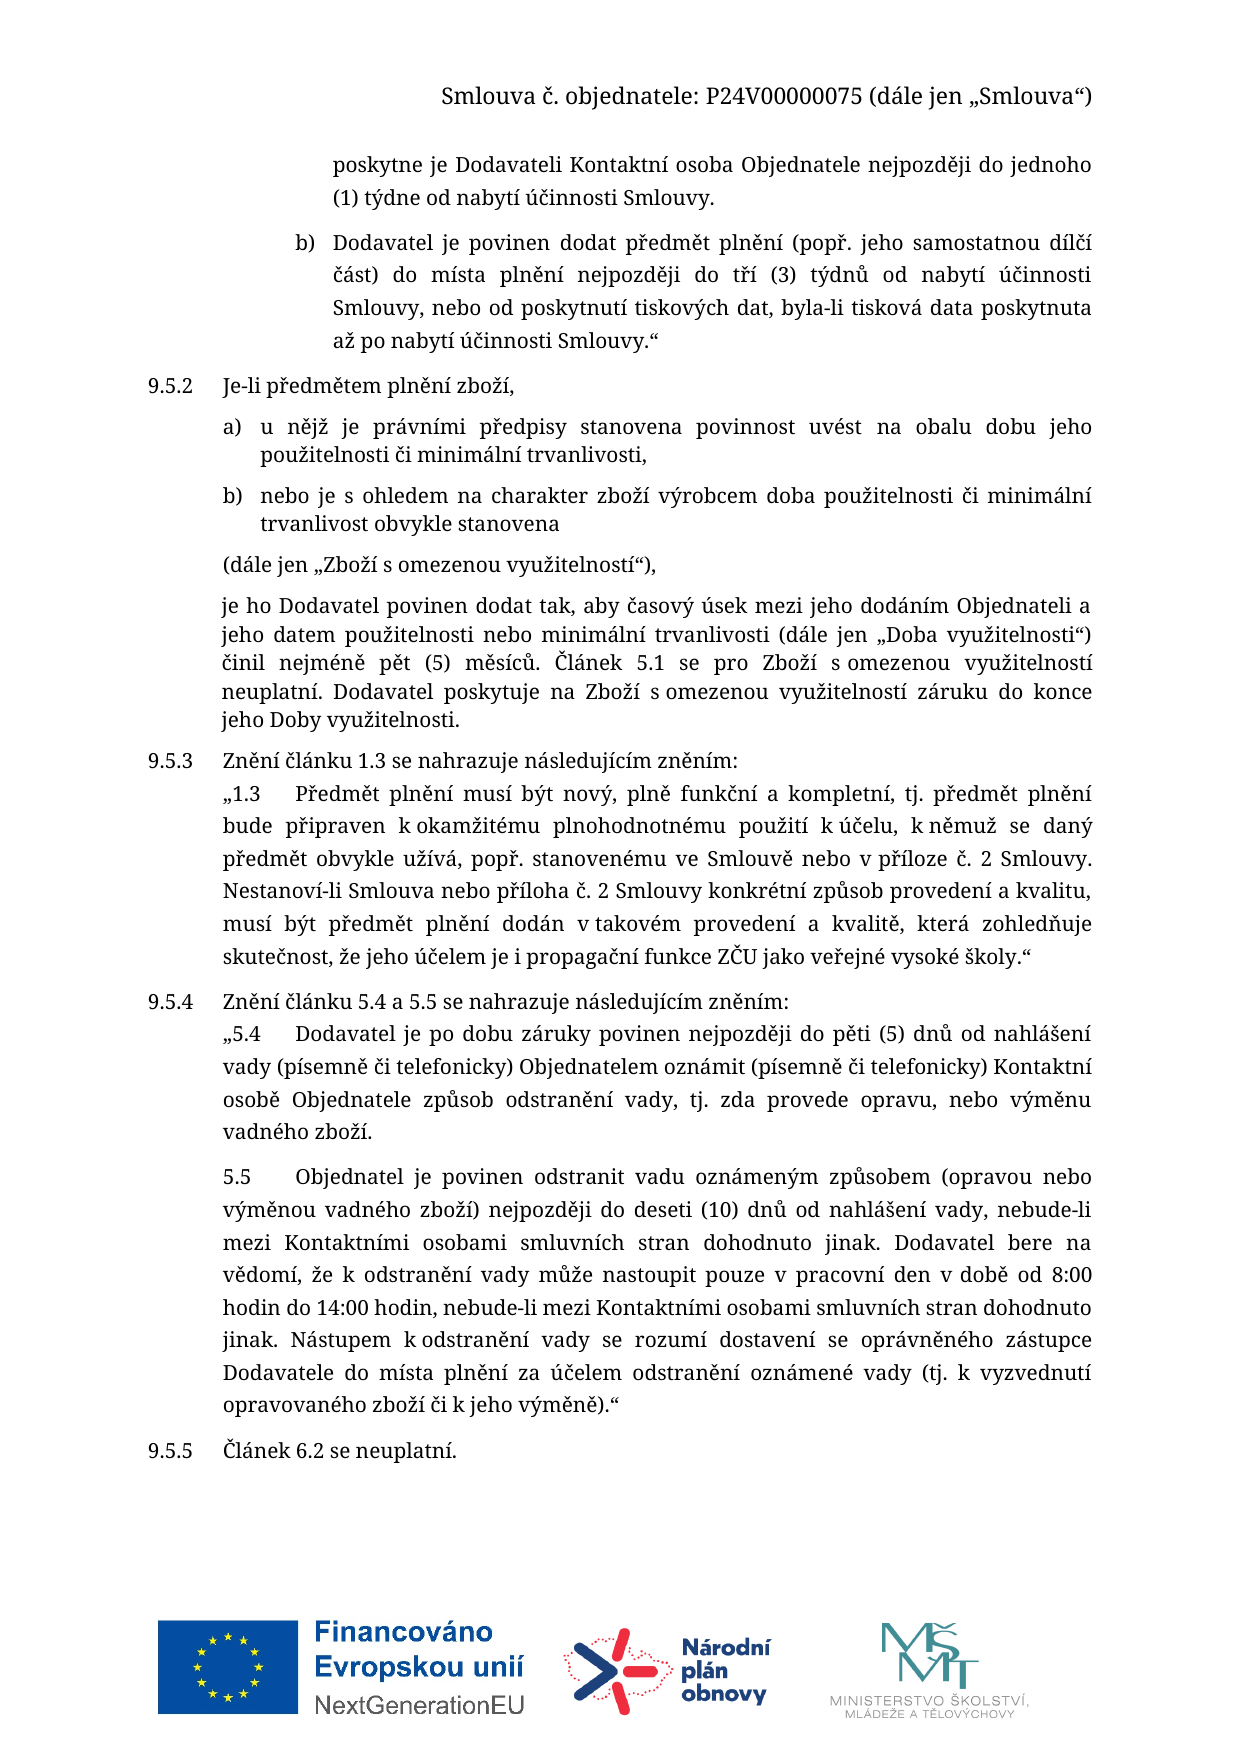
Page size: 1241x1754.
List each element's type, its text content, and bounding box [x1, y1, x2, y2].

list „1.3 Předmět plnění musí být nový, plně funkční a kompletní, tj. předmět plnění bude připraven k okamžitému plnohodnotnému použití k účelu, k němuž se daný předmět obvykle užívá, popř. stanovenému ve Smlouvě nebo v příloze č. 2 Smlouvy. Nestanoví-li Smlouva nebo příloha č. 2 Smlouvy konkrétní způsob provedení a kvalitu, musí být předmět plnění dodán v takovém provedení a kvalitě, která zohledňuje skutečnost, že jeho účelem je i propagační funkce ZČU jako veřejné vysoké školy.“ [223, 779, 1093, 970]
list u nějž je právními předpisy stanovena povinnost uvést na obalu dobu jeho použitelnosti či minimální trvanlivosti, [223, 412, 1093, 469]
picture [820, 1616, 1039, 1726]
list nebo je s ohledem na charakter zboží výrobcem doba použitelnosti či minimální trvanlivost obvykle stanovena [223, 481, 1093, 538]
list Znění článku 1.3 se nahrazuje následujícím zněním: [148, 746, 1093, 774]
list „5.4 Dodavatel je po dobu záruky povinen nejpozději do pěti (5) dnů od nahlášení vady (písemně či telefonicky) Objednatelem oznámit (písemně či telefonicky) Kontaktní osobě Objednatele způsob odstranění vady, tj. zda provede opravu, nebo výměnu vadného zboží. [223, 1019, 1093, 1146]
list Článek 6.2 se neuplatní. [148, 1436, 1093, 1464]
list Dodavatel je povinen dodat předmět plnění (popř. jeho samostatnou dílčí část) do místa plnění nejpozději do tří (3) týdnů od nabytí účinnosti Smlouvy, nebo od poskytnutí tiskových dat, byla-li tisková data poskytnuta až po nabytí účinnosti Smlouvy.“ [295, 228, 1093, 354]
text je ho Dodavatel povinen dodat tak, aby časový úsek mezi jeho dodáním Objednateli a jeho datem použitelnosti nebo minimální trvanlivosti (dále jen „Doba využitelnosti“) činil nejméně pět (5) měsíců. Článek 5.1 se pro Zboží s omezenou využitelností neuplatní. Dodavatel poskytuje na Zboží s omezenou využitelností záruku do konce jeho Doby využitelnosti. [221, 591, 1093, 734]
list Je-li předmětem plnění zboží, [148, 371, 1093, 399]
text (dále jen „Zboží s omezenou využitelností“), [223, 551, 1093, 579]
list Znění článku 5.4 a 5.5 se nahrazuje následujícím zněním: [148, 987, 1093, 1015]
list 5.5 Objednatel je povinen odstranit vadu oznámeným způsobem (opravou nebo výměnou vadného zboží) nejpozději do deseti (10) dnů od nahlášení vady, nebude-li mezi Kontaktními osobami smluvních stran dohodnuto jinak. Dodavatel bere na vědomí, že k odstranění vady může nastoupit pouze v pracovní den v době od 8:00 hodin do 14:00 hodin, nebude-li mezi Kontaktními osobami smluvních stran dohodnuto jinak. Nástupem k odstranění vady se rozumí dostavení se oprávněného zástupce Dodavatele do místa plnění za účelem odstranění oznámené vady (tj. k vyzvednutí opravovaného zboží či k jeho výměně).“ [223, 1162, 1093, 1419]
picture [147, 1605, 789, 1726]
